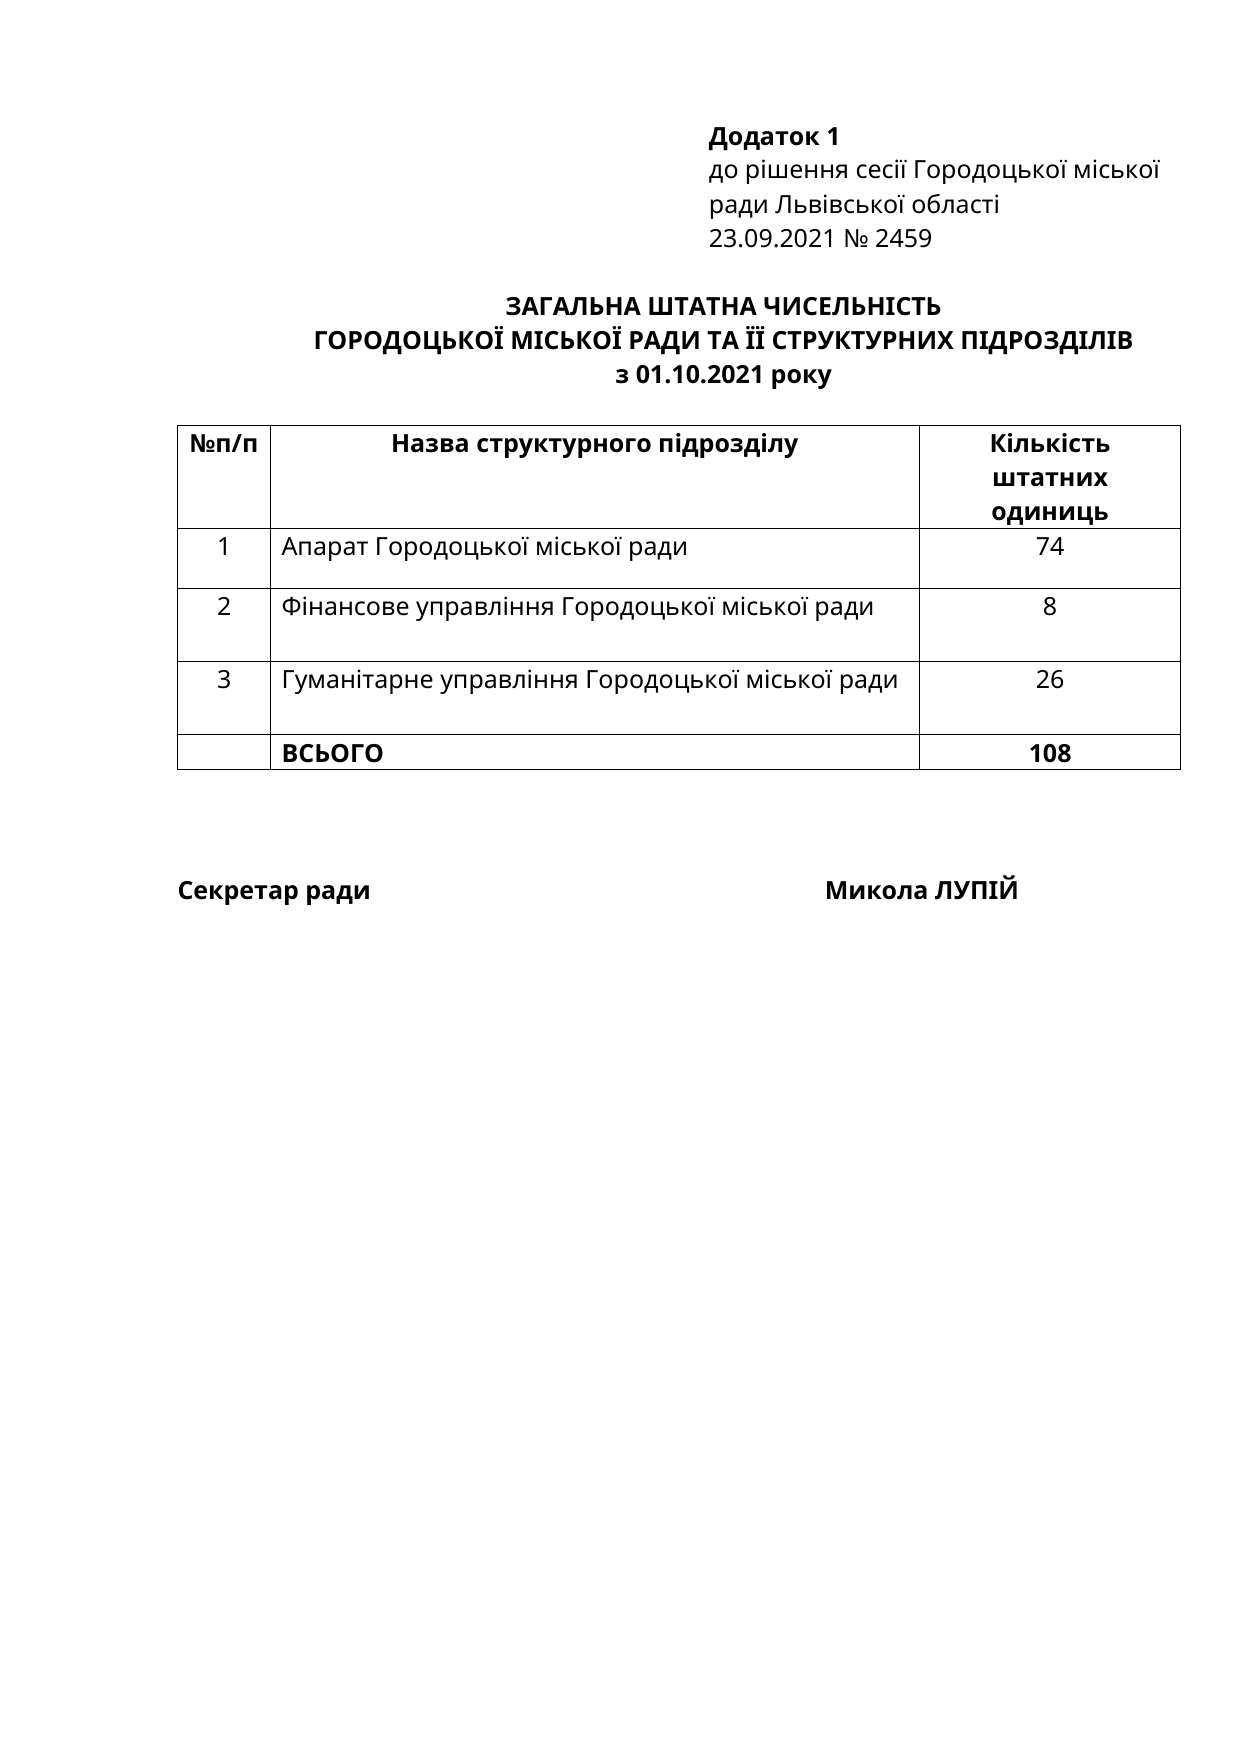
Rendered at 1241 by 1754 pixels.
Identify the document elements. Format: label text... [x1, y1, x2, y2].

text 23.09.2021 № 2459 [709, 220, 1181, 254]
table_cell Гуманітарне управління Городоцької міської ради [271, 662, 919, 734]
table_cell ВСЬОГО [271, 735, 919, 769]
table_cell [178, 735, 270, 769]
table_cell 74 [920, 529, 1180, 588]
text ЗАГАЛЬНА ШТАТНА ЧИСЕЛЬНІСТЬ [177, 288, 1181, 322]
table_cell Апарат Городоцької міської ради [271, 529, 919, 588]
table_cell 3 [178, 662, 270, 734]
text ГОРОДОЦЬКОЇ МІСЬКОЇ РАДИ ТА ЇЇ СТРУКТУРНИХ ПІДРОЗДІЛІВ [177, 322, 1181, 357]
table_cell 8 [920, 589, 1180, 661]
table_cell 2 [178, 589, 270, 661]
table_cell 26 [920, 662, 1180, 734]
table_cell Фінансове управління Городоцької міської ради [271, 589, 919, 661]
text Додаток 1 [709, 118, 1181, 152]
text з 01.10.2021 року [177, 357, 1181, 391]
table_header Кількість штатних одиниць [920, 426, 1180, 528]
text до рішення сесії Городоцької міської ради Львівської області [709, 152, 1181, 220]
table_header Назва структурного підрозділу [271, 426, 919, 528]
table_header №п/п [178, 426, 270, 528]
table_cell 108 [920, 735, 1180, 769]
text Секретар ради Микола ЛУПІЙ [177, 873, 1181, 907]
table_cell 1 [178, 529, 270, 588]
